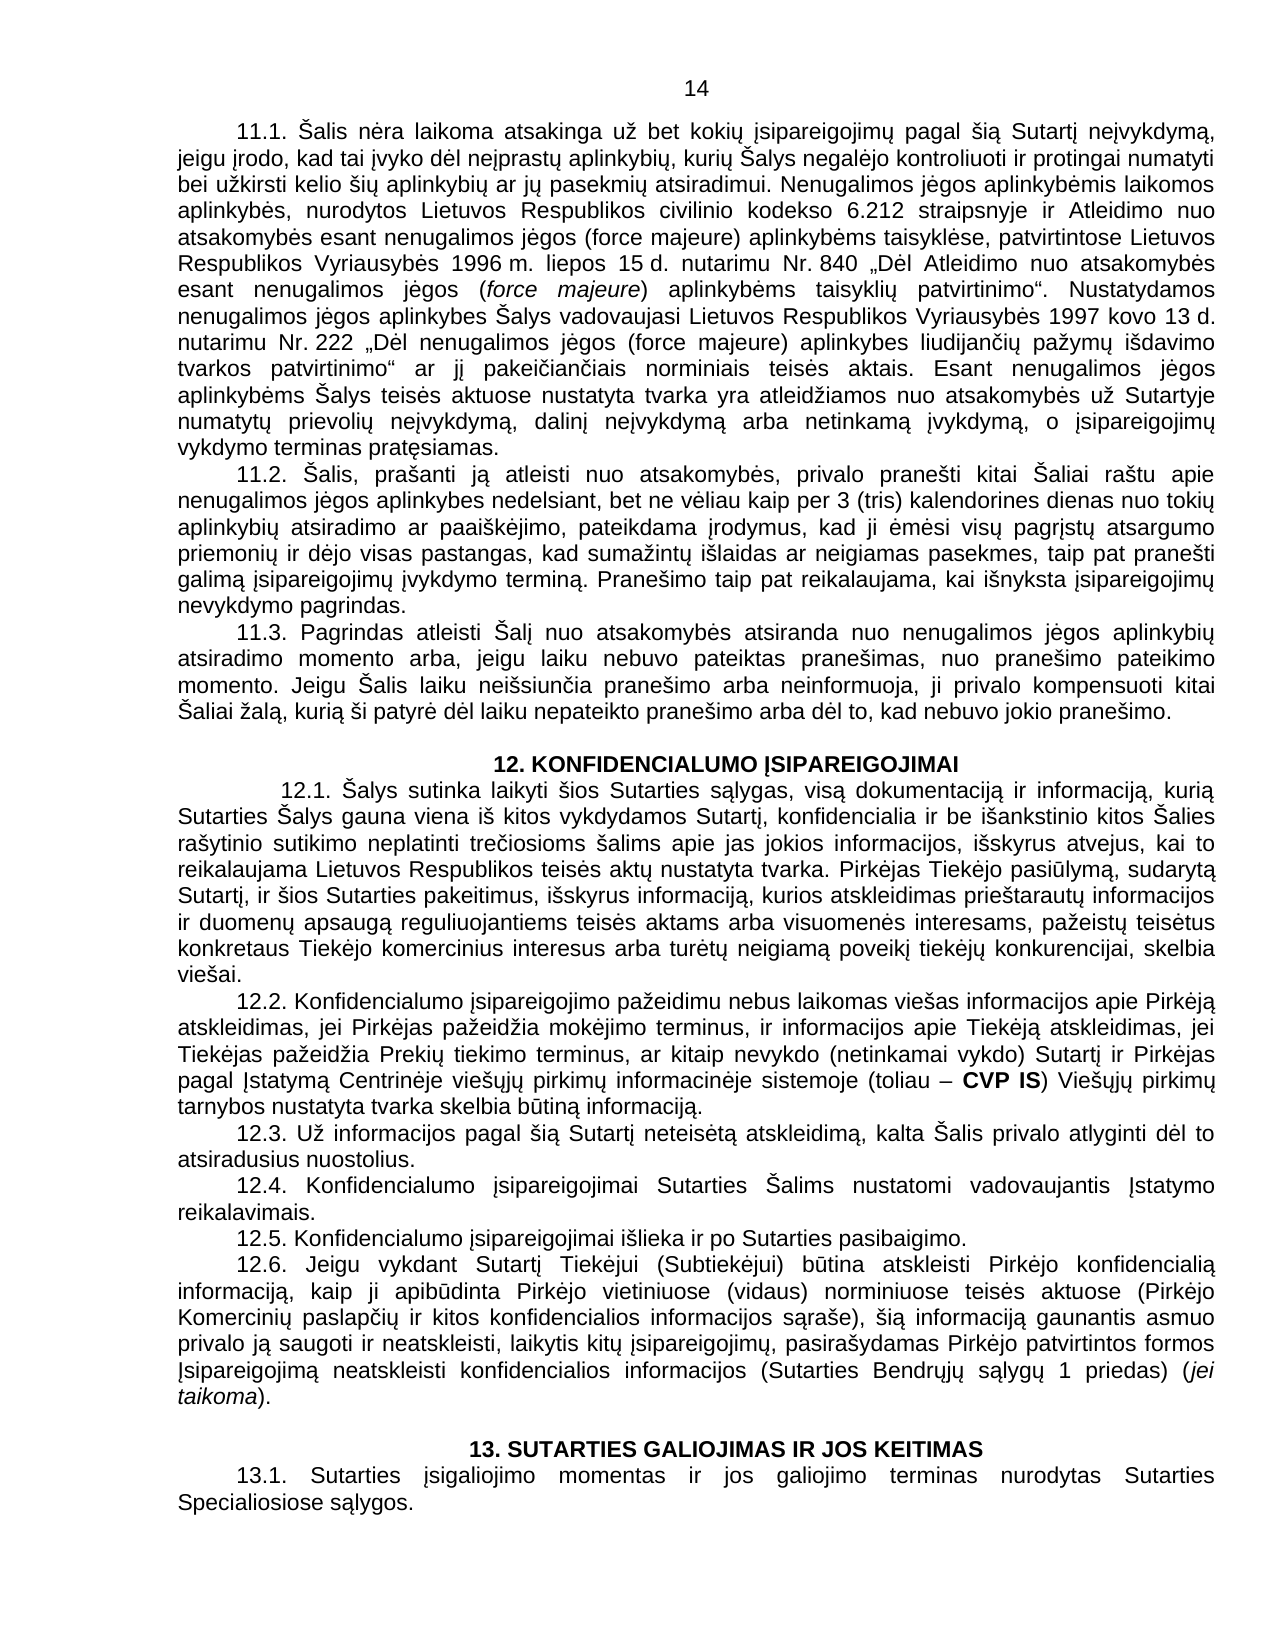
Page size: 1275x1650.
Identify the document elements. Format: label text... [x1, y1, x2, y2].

text 12.4. Konfidencialumo įsipareigojimai Sutarties Šalims nustatomi vadovaujantis Įstatymo reikalavimais. [177, 1172, 1216, 1225]
list 12.1. Šalys sutinka laikyti šios Sutarties sąlygas, visą dokumentaciją ir informaciją, kurią Sutarties Šalys gauna viena iš kitos vykdydamos Sutartį, konfidencialia ir be išankstinio kitos Šalies rašytinio sutikimo neplatinti trečiosioms šalims apie jas jokios informacijos, išskyrus atvejus, kai to reikalaujama Lietuvos Respublikos teisės aktų nustatyta tvarka. Pirkėjas Tiekėjo pasiūlymą, sudarytą Sutartį, ir šios Sutarties pakeitimus, išskyrus informaciją, kurios atskleidimas prieštarautų informacijos ir duomenų apsaugą reguliuojantiems teisės aktams arba visuomenės interesams, pažeistų teisėtus konkretaus Tiekėjo komercinius interesus arba turėtų neigiamą poveikį tiekėjų konkurencijai, skelbia viešai. [177, 777, 1216, 988]
text 11.3. Pagrindas atleisti Šalį nuo atsakomybės atsiranda nuo nenugalimos jėgos aplinkybių atsiradimo momento arba, jeigu laiku nebuvo pateiktas pranešimas, nuo pranešimo pateikimo momento. Jeigu Šalis laiku neišsiunčia pranešimo arba neinformuoja, ji privalo kompensuoti kitai Šaliai žalą, kurią ši patyrė dėl laiku nepateikto pranešimo arba dėl to, kad nebuvo jokio pranešimo. [177, 619, 1216, 724]
text 12.6. Jeigu vykdant Sutartį Tiekėjui (Subtiekėjui) būtina atskleisti Pirkėjo konfidencialią informaciją, kaip ji apibūdinta Pirkėjo vietiniuose (vidaus) norminiuose teisės aktuose (Pirkėjo Komercinių paslapčių ir kitos konfidencialios informacijos sąraše), šią informaciją gaunantis asmuo privalo ją saugoti ir neatskleisti, laikytis kitų įsipareigojimų, pasirašydamas Pirkėjo patvirtintos formos Įsipareigojimą neatskleisti konfidencialios informacijos (Sutarties Bendrųjų sąlygų 1 priedas) (jei taikoma). [177, 1251, 1216, 1409]
text 12.2. Konfidencialumo įsipareigojimo pažeidimu nebus laikomas viešas informacijos apie Pirkėją atskleidimas, jei Pirkėjas pažeidžia mokėjimo terminus, ir informacijos apie Tiekėją atskleidimas, jei Tiekėjas pažeidžia Prekių tiekimo terminus, ar kitaip nevykdo (netinkamai vykdo) Sutartį ir Pirkėjas pagal Įstatymą Centrinėje viešųjų pirkimų informacinėje sistemoje (toliau – CVP IS) Viešųjų pirkimų tarnybos nustatyta tvarka skelbia būtiną informaciją. [177, 988, 1216, 1119]
text 12.3. Už informacijos pagal šią Sutartį neteisėtą atskleidimą, kalta Šalis privalo atlyginti dėl to atsiradusius nuostolius. [177, 1119, 1216, 1172]
text 13. SUTARTIES GALIOJIMAS IR JOS KEITIMAS [177, 1436, 1216, 1462]
text 11.2. Šalis, prašanti ją atleisti nuo atsakomybės, privalo pranešti kitai Šaliai raštu apie nenugalimos jėgos aplinkybes nedelsiant, bet ne vėliau kaip per 3 (tris) kalendorines dienas nuo tokių aplinkybių atsiradimo ar paaiškėjimo, pateikdama įrodymus, kad ji ėmėsi visų pagrįstų atsargumo priemonių ir dėjo visas pastangas, kad sumažintų išlaidas ar neigiamas pasekmes, taip pat pranešti galimą įsipareigojimų įvykdymo terminą. Pranešimo taip pat reikalaujama, kai išnyksta įsipareigojimų nevykdymo pagrindas. [177, 461, 1216, 619]
text 12.5. Konfidencialumo įsipareigojimai išlieka ir po Sutarties pasibaigimo. [177, 1225, 1216, 1251]
text 11.1. Šalis nėra laikoma atsakinga už bet kokių įsipareigojimų pagal šią Sutartį neįvykdymą, jeigu įrodo, kad tai įvyko dėl neįprastų aplinkybių, kurių Šalys negalėjo kontroliuoti ir protingai numatyti bei užkirsti kelio šių aplinkybių ar jų pasekmių atsiradimui. Nenugalimos jėgos aplinkybėmis laikomos aplinkybės, nurodytos Lietuvos Respublikos civilinio kodekso 6.212 straipsnyje ir Atleidimo nuo atsakomybės esant nenugalimos jėgos (force majeure) aplinkybėms taisyklėse, patvirtintose Lietuvos Respublikos Vyriausybės 1996 m. liepos 15 d. nutarimu Nr. 840 „Dėl Atleidimo nuo atsakomybės esant nenugalimos jėgos (force majeure) aplinkybėms taisyklių patvirtinimo“. Nustatydamos nenugalimos jėgos aplinkybes Šalys vadovaujasi Lietuvos Respublikos Vyriausybės 1997 kovo 13 d. nutarimu Nr. 222 „Dėl nenugalimos jėgos (force majeure) aplinkybes liudijančių pažymų išdavimo tvarkos patvirtinimo“ ar jį pakeičiančiais norminiais teisės aktais. Esant nenugalimos jėgos aplinkybėms Šalys teisės aktuose nustatyta tvarka yra atleidžiamos nuo atsakomybės už Sutartyje numatytų prievolių neįvykdymą, dalinį neįvykdymą arba netinkamą įvykdymą, o įsipareigojimų vykdymo terminas pratęsiamas. [177, 118, 1216, 461]
text 13.1. Sutarties įsigaliojimo momentas ir jos galiojimo terminas nurodytas Sutarties Specialiosiose sąlygos. [177, 1462, 1216, 1515]
text 12. KONFIDENCIALUMO ĮSIPAREIGOJIMAI [177, 751, 1216, 777]
